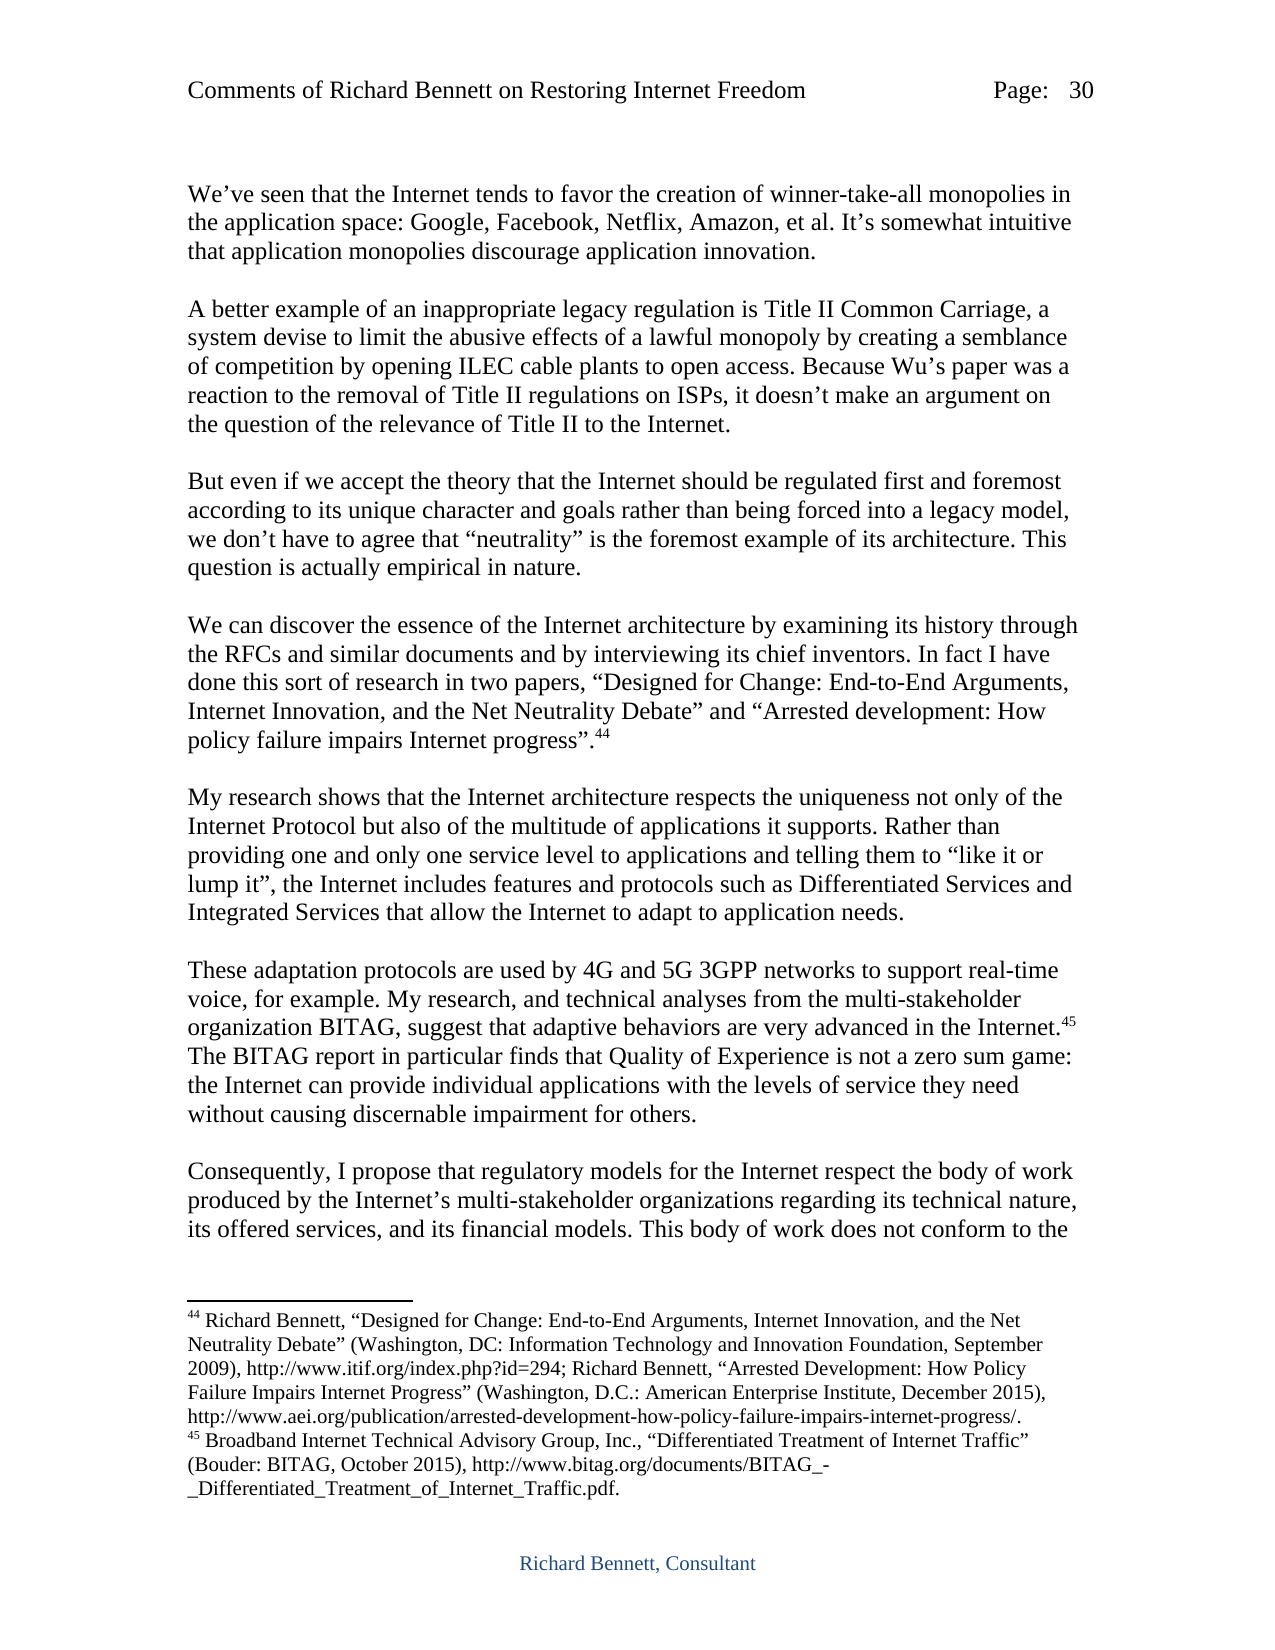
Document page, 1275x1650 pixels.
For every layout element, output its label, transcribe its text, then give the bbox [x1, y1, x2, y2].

text My research shows that the Internet architecture respects the uniqueness not only of the Internet Protocol but also of the multitude of applications it supports. Rather than providing one and only one service level to applications and telling them to “like it or lump it”, the Internet includes features and protocols such as Differentiated Services and Integrated Services that allow the Internet to adapt to application needs. [187, 782, 1087, 926]
text These adaptation protocols are used by 4G and 5G 3GPP networks to support real-time voice, for example. My research, and technical analyses from the multi-stakeholder organization BITAG, suggest that adaptive behaviors are very advanced in the Internet. The BITAG report in particular finds that Quality of Experience is not a zero sum game: the Internet can provide individual applications with the levels of service they need without causing discernable impairment for others. [187, 955, 1087, 1127]
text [187, 1156, 1087, 1242]
text But even if we accept the theory that the Internet should be regulated first and foremost according to its unique character and goals rather than being forced into a legacy model, we don’t have to agree that “neutrality” is the foremost example of its architecture. This question is actually empirical in nature. [187, 466, 1087, 581]
text We can discover the essence of the Internet architecture by examining its history through the RFCs and similar documents and by interviewing its chief inventors. In fact I have done this sort of research in two papers, “Designed for Change: End-to-End Arguments, Internet Innovation, and the Net Neutrality Debate” and “Arrested development: How policy failure impairs Internet progress”. [187, 610, 1087, 754]
text A better example of an inappropriate legacy regulation is Title II Common Carriage, a system devise to limit the abusive effects of a lawful monopoly by creating a semblance of competition by opening ILEC cable plants to open access. Because Wu’s paper was a reaction to the removal of Title II regulations on ISPs, it doesn’t make an argument on the question of the relevance of Title II to the Internet. [187, 294, 1087, 437]
text We’ve seen that the Internet tends to favor the creation of winner-take-all monopolies in the application space: Google, Facebook, Netflix, Amazon, et al. It’s somewhat intuitive that application monopolies discourage application innovation. [187, 179, 1087, 265]
